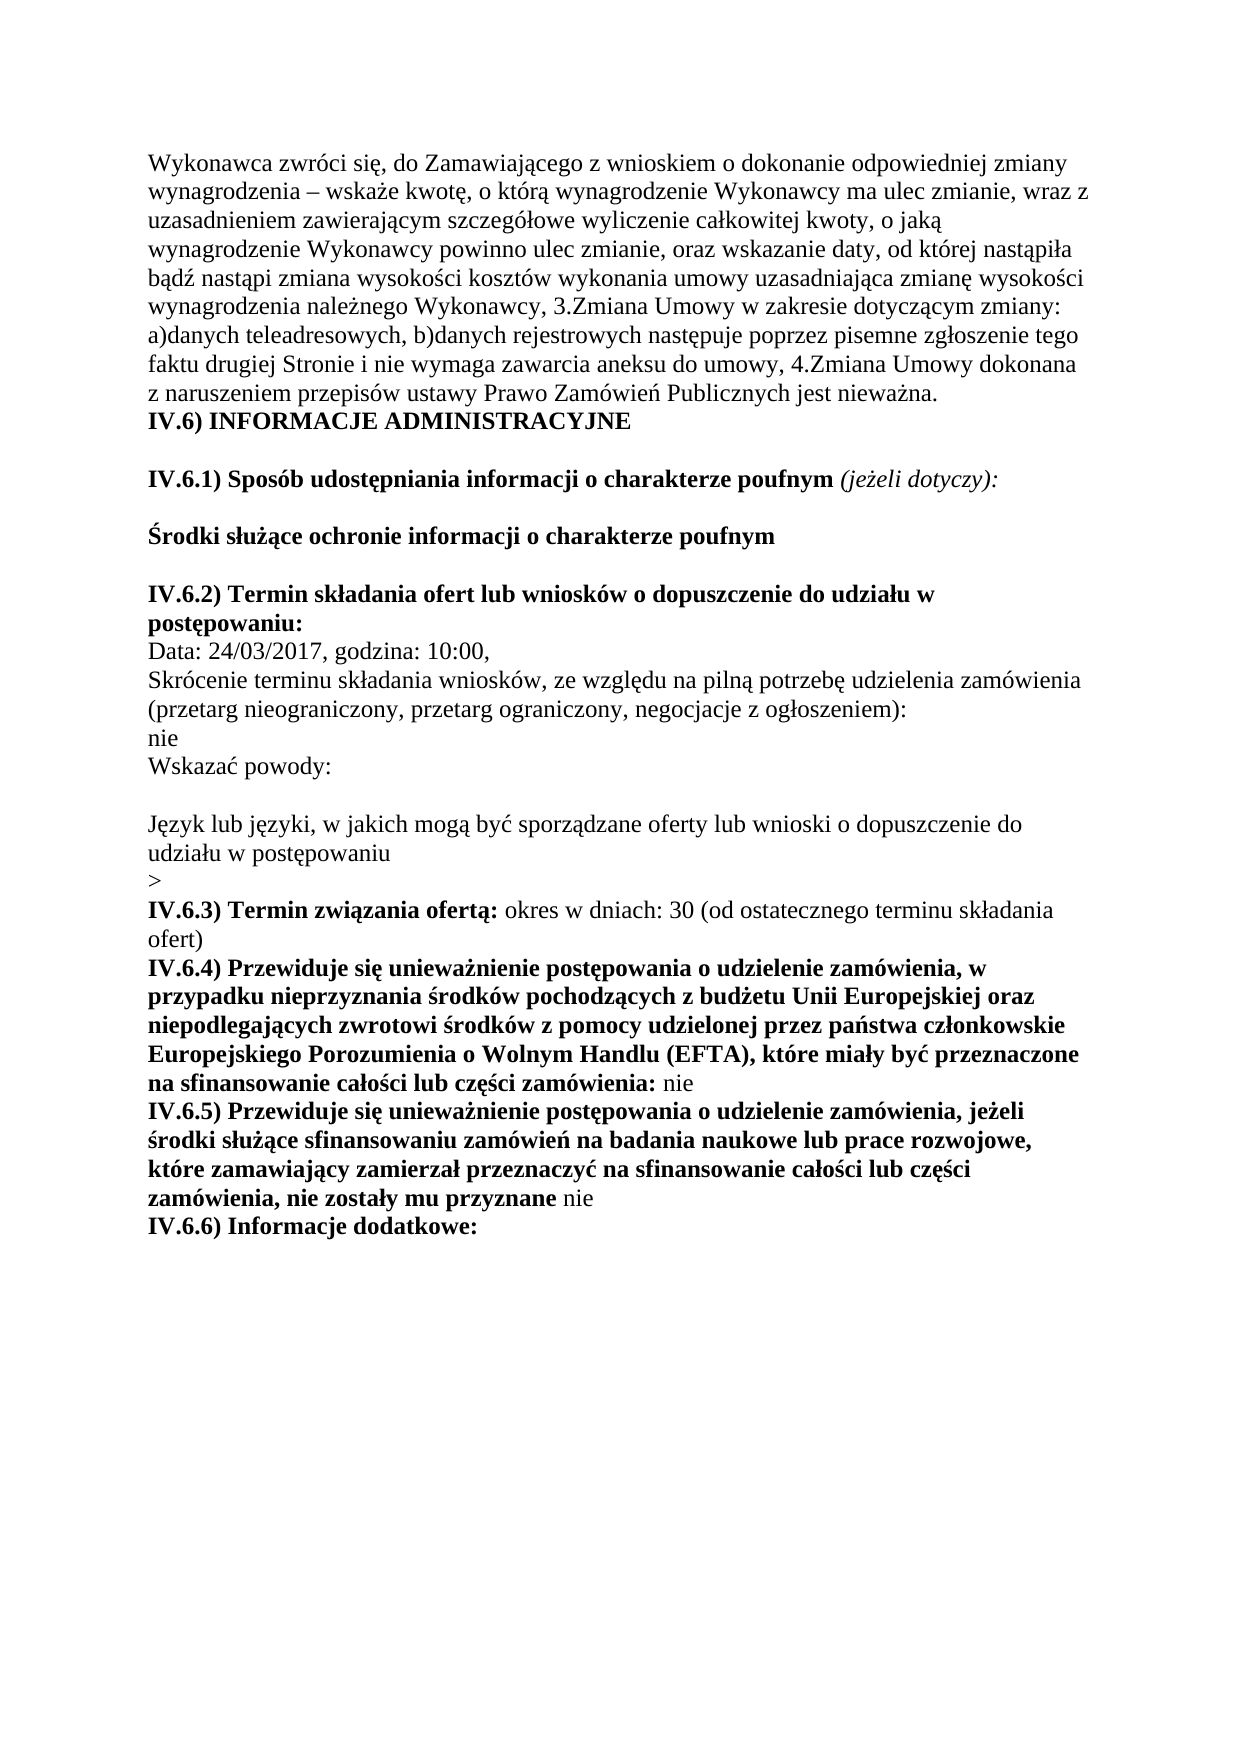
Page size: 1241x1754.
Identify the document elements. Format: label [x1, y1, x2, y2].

text [148, 148, 1093, 1240]
